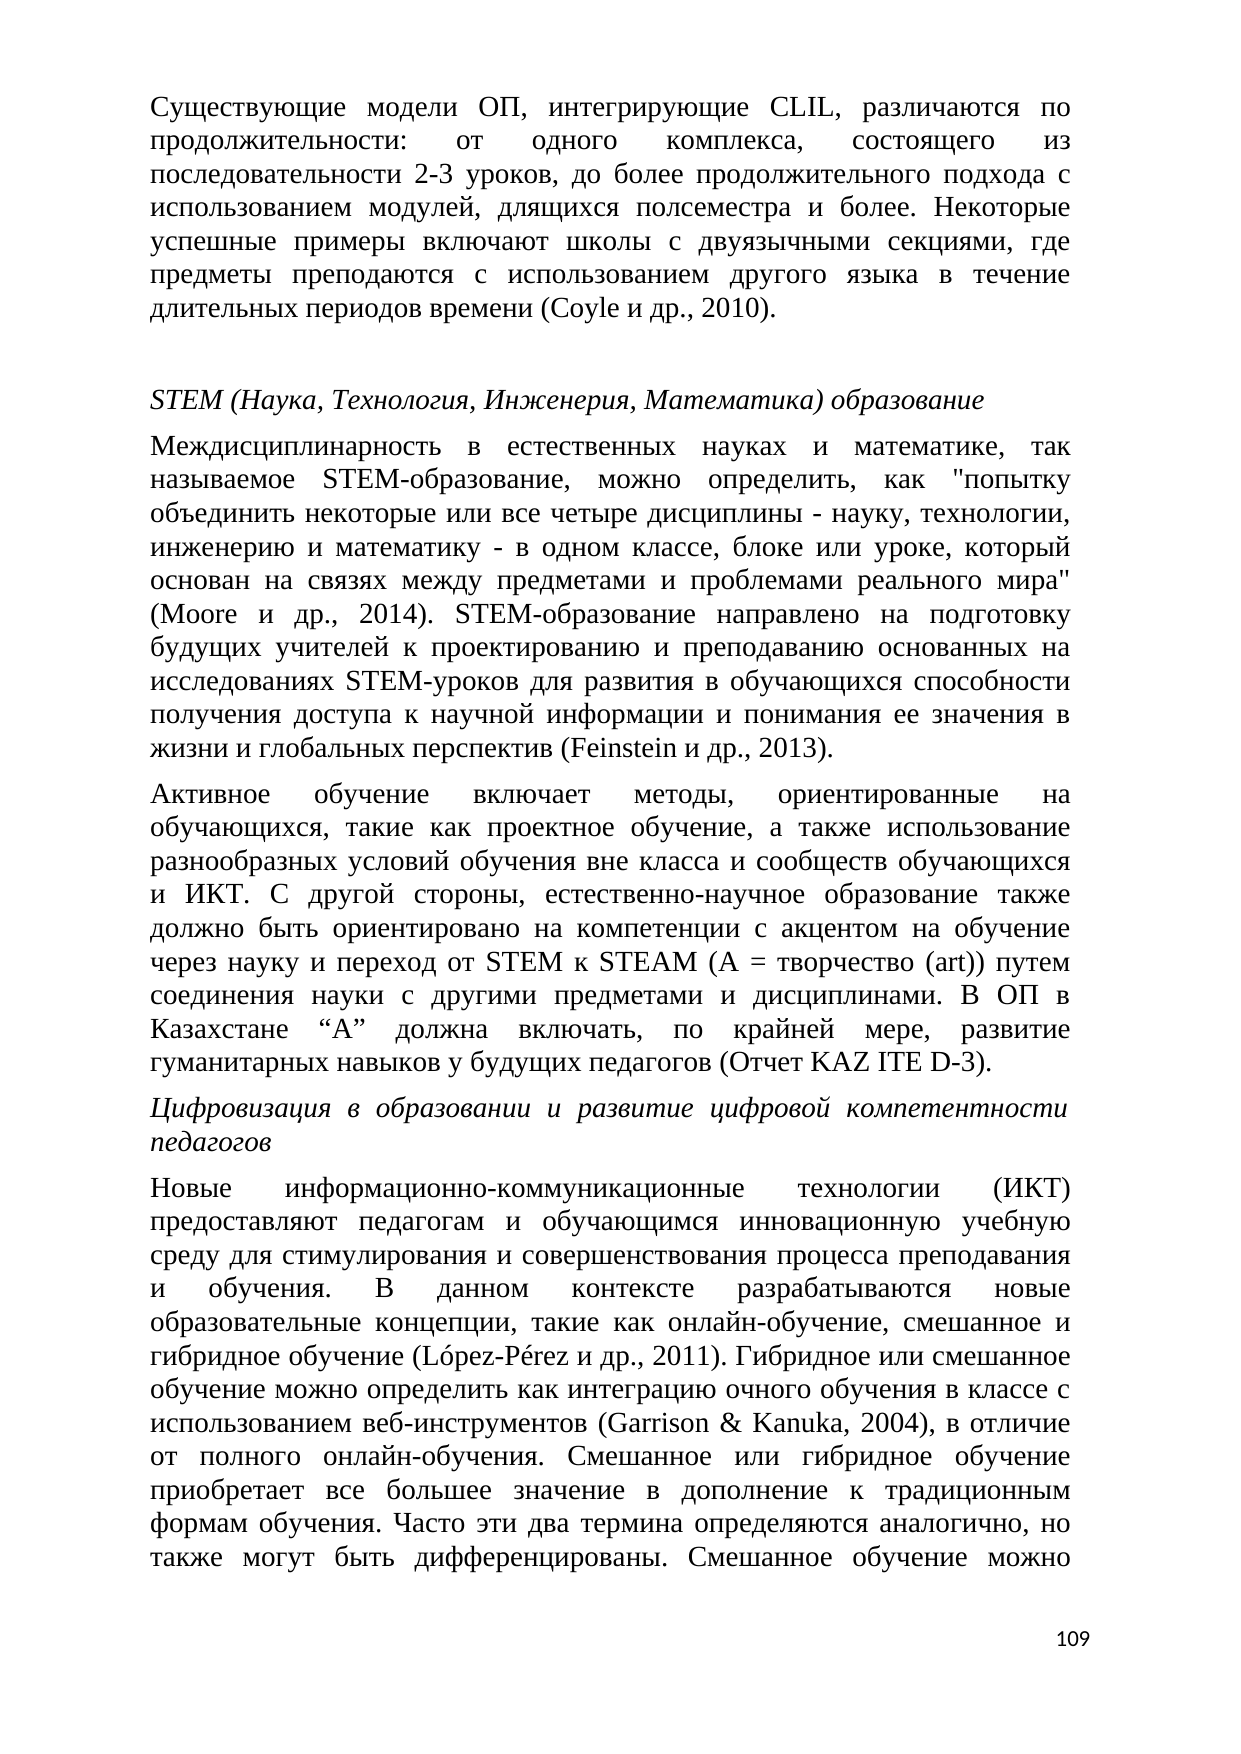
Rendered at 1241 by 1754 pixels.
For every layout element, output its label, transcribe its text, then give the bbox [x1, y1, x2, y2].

text STEM (Наука, Технология, Инженерия, Математика) образование [150, 382, 1071, 416]
text Цифровизация в образовании и развитие цифровой компетентности педагогов [150, 1090, 1071, 1157]
text Существующие модели ОП, интегрирующие CLIL, различаются по продолжительности: от одного комплекса, состоящего из последовательности 2-3 уроков, до более продолжительного подхода с использованием модулей, длящихся полсеместра и более. Некоторые успешные примеры включают школы с двуязычными секциями, где предметы преподаются с использованием другого языка в течение длительных периодов времени (Coyle и др., 2010). [150, 89, 1071, 323]
text Междисциплинарность в естественных науках и математике, так называемое STEM-образование, можно определить, как "попытку объединить некоторые или все четыре дисциплины - науку, технологии, инженерию и математику - в одном классе, блоке или уроке, который основан на связях между предметами и проблемами реального мира" (Moore и др., 2014). STEM-образование направлено на подготовку будущих учителей к проектированию и преподаванию основанных на исследованиях STEM-уроков для развития в обучающихся способности получения доступа к научной информации и понимания ее значения в жизни и глобальных перспектив (Feinstein и др., 2013). [150, 428, 1071, 763]
text Активное обучение включает методы, ориентированные на обучающихся, такие как проектное обучение, а также использование разнообразных условий обучения вне класса и сообществ обучающихся и ИКТ. С другой стороны, естественно-научное образование также должно быть ориентировано на компетенции с акцентом на обучение через науку и переход от STEM к STEAM (A = творчество (art)) путем соединения науки с другими предметами и дисциплинами. В ОП в Казахстане “А” должна включать, по крайней мере, развитие гуманитарных навыков у будущих педагогов (Отчет KAZ ITE D-3). [150, 776, 1071, 1078]
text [150, 1170, 1071, 1572]
